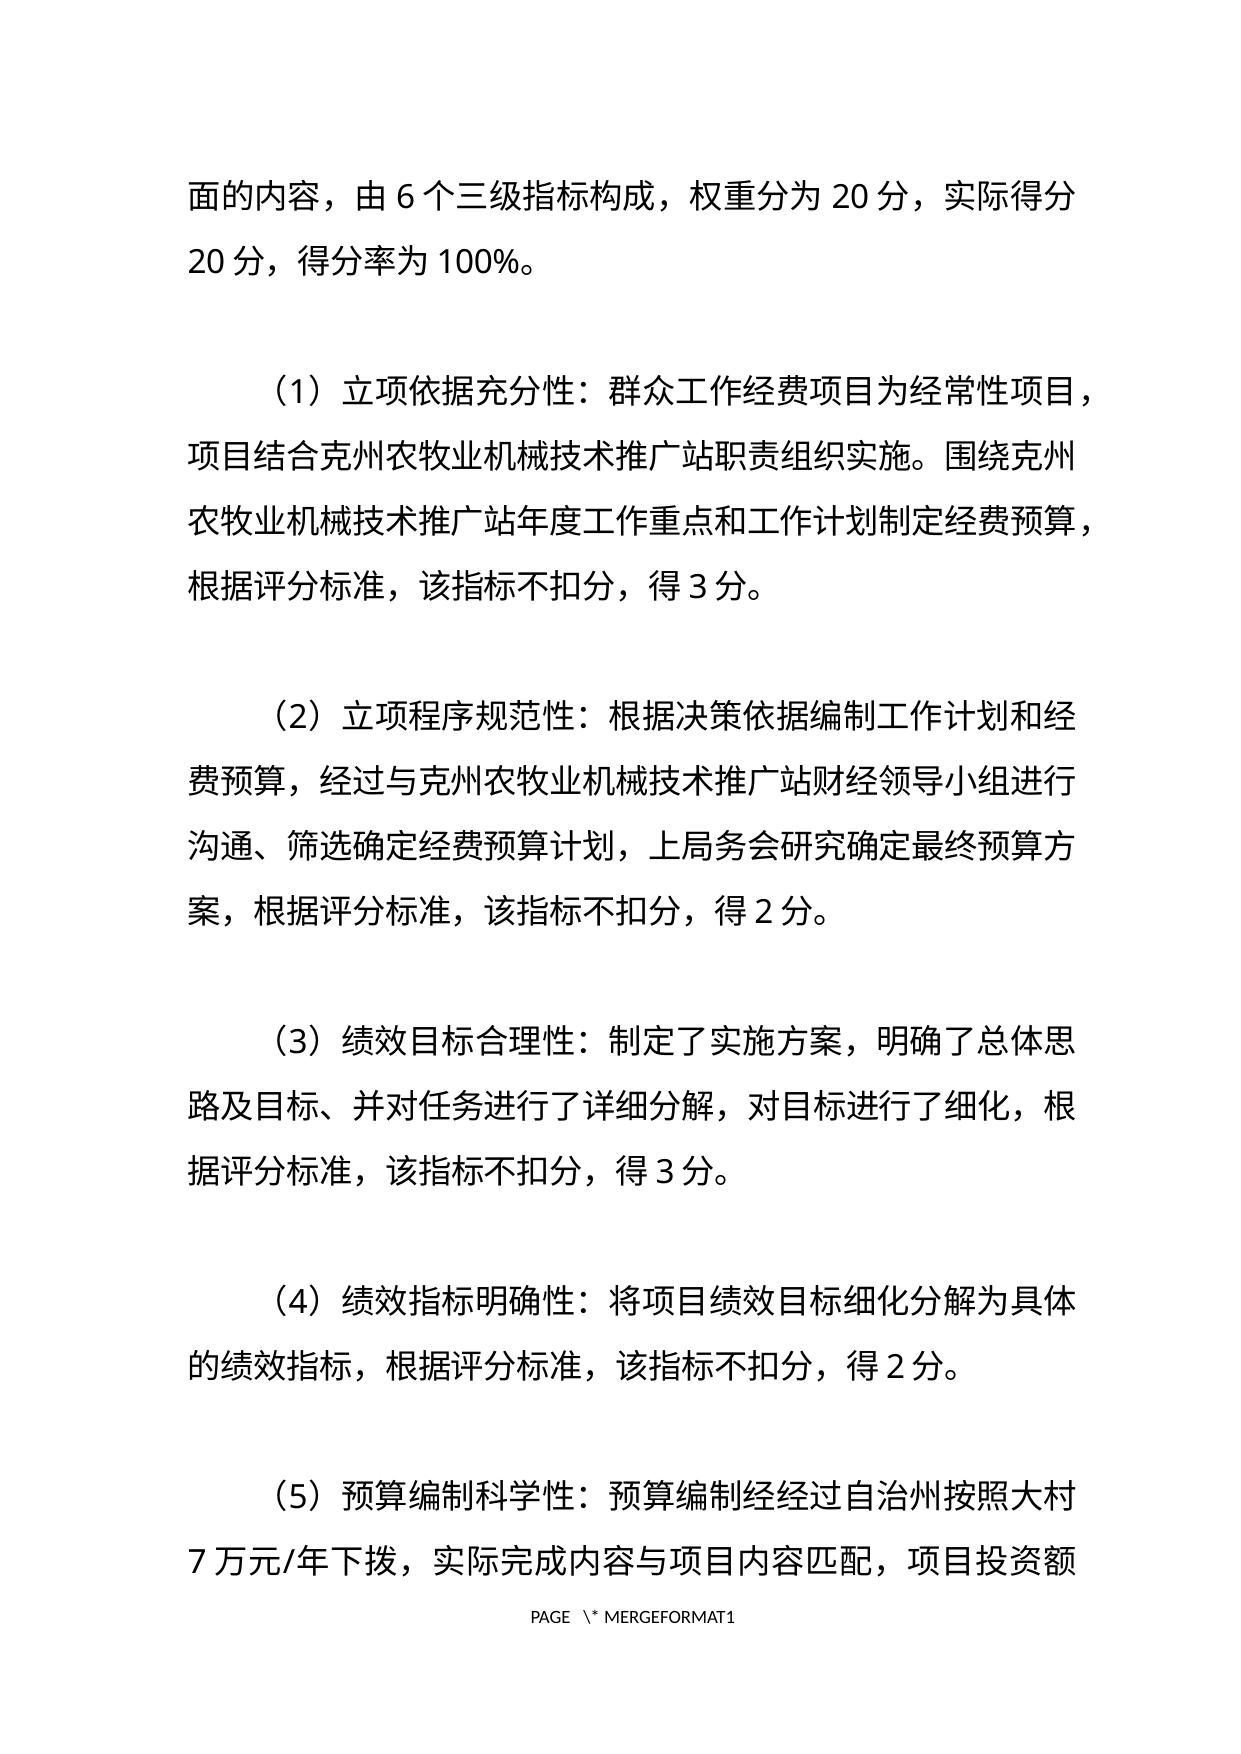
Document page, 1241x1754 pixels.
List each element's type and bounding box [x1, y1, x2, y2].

text [187, 162, 1078, 1592]
